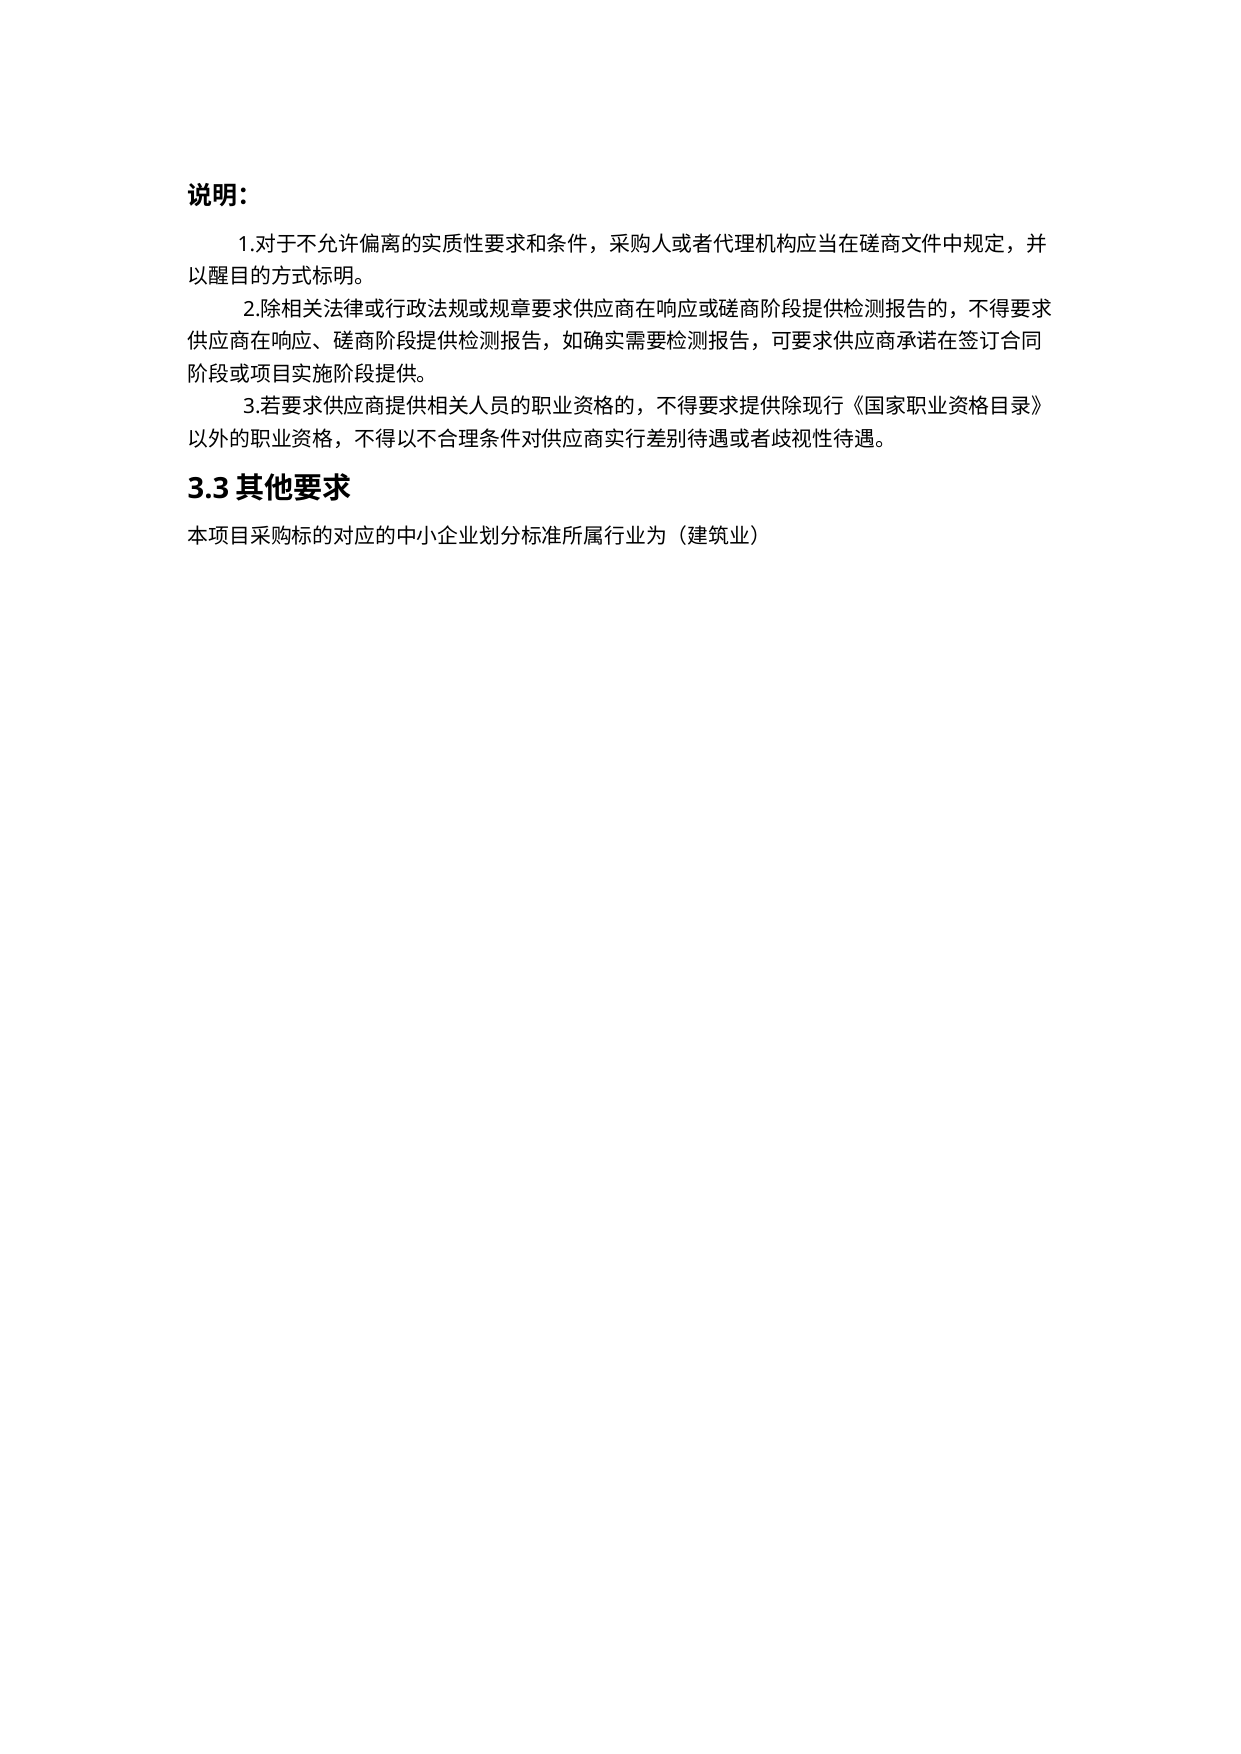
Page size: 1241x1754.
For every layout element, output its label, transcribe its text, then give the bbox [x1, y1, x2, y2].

text 3.3其他要求 [187, 454, 1053, 519]
text 说明： [187, 162, 1053, 227]
text 2.除相关法律或行政法规或规章要求供应商在响应或磋商阶段提供检测报告的，不得要求供应商在响应、磋商阶段提供检测报告，如确实需要检测报告，可要求供应商承诺在签订合同阶段或项目实施阶段提供。 [187, 292, 1053, 389]
text 3.若要求供应商提供相关人员的职业资格的，不得要求提供除现行《国家职业资格目录》以外的职业资格，不得以不合理条件对供应商实行差别待遇或者歧视性待遇。 [187, 389, 1053, 454]
text 本项目采购标的对应的中小企业划分标准所属行业为（建筑业） [187, 519, 1053, 552]
text 1.对于不允许偏离的实质性要求和条件，采购人或者代理机构应当在磋商文件中规定，并以醒目的方式标明。 [187, 227, 1053, 292]
